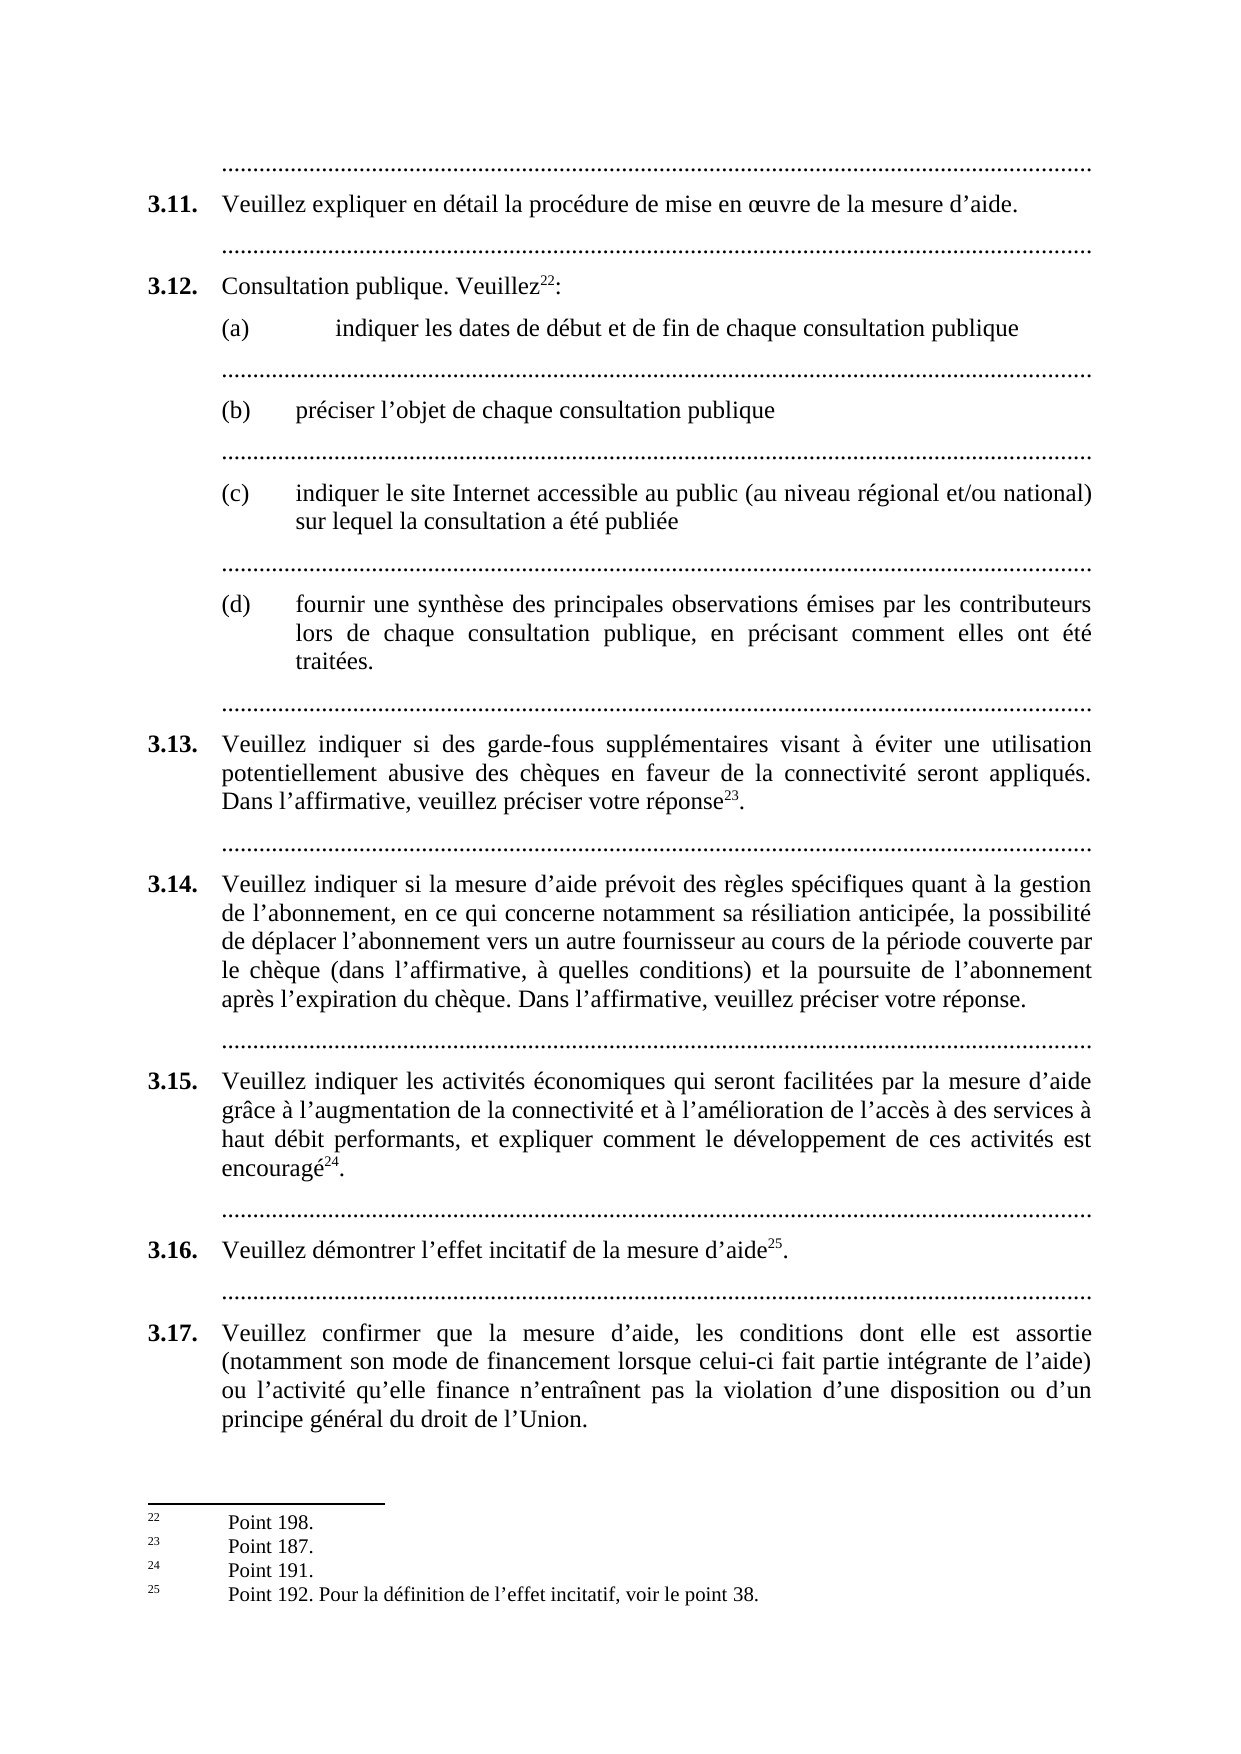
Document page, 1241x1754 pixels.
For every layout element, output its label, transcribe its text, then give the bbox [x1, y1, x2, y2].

list Veuillez confirmer que la mesure d’aide, les conditions dont elle est assortie (notamment son mode de financement lorsque celui-ci fait partie intégrante de l’aide) ou l’activité qu’elle finance n’entraînent pas la violation d’une disposition ou d’un principe général du droit de l’Union. [148, 1318, 1093, 1433]
list Veuillez indiquer les activités économiques qui seront facilitées par la mesure d’aide grâce à l’augmentation de la connectivité et à l’amélioration de l’accès à des services à haut débit performants, et expliquer comment le développement de ces activités est encouragé. [148, 1066, 1093, 1181]
list préciser l’objet de chaque consultation publique [221, 395, 1093, 424]
list Veuillez indiquer si la mesure d’aide prévoit des règles spécifiques quant à la gestion de l’abonnement, en ce qui concerne notamment sa résiliation anticipée, la possibilité de déplacer l’abonnement vers un autre fournisseur au cours de la période couverte par le chèque (dans l’affirmative, à quelles conditions) et la poursuite de l’abonnement après l’expiration du chèque. Dans l’affirmative, veuillez préciser votre réponse. [148, 869, 1093, 1013]
list indiquer le site Internet accessible au public (au niveau régional et/ou national) sur lequel la consultation a été publiée [221, 478, 1093, 535]
list fournir une synthèse des principales observations émises par les contributeurs lors de chaque consultation publique, en précisant comment elles ont été traitées. [221, 589, 1093, 675]
list Veuillez expliquer en détail la procédure de mise en œuvre de la mesure d’aide. [148, 189, 1093, 218]
list Veuillez indiquer si des garde-fous supplémentaires visant à éviter une utilisation potentiellement abusive des chèques en faveur de la connectivité seront appliqués. Dans l’affirmative, veuillez préciser votre réponse. [148, 729, 1093, 815]
list Consultation publique. Veuillez: [148, 271, 1093, 300]
list indiquer les dates de début et de fin de chaque consultation publique [221, 313, 1093, 341]
list Veuillez démontrer l’effet incitatif de la mesure d’aide. [148, 1235, 1093, 1264]
